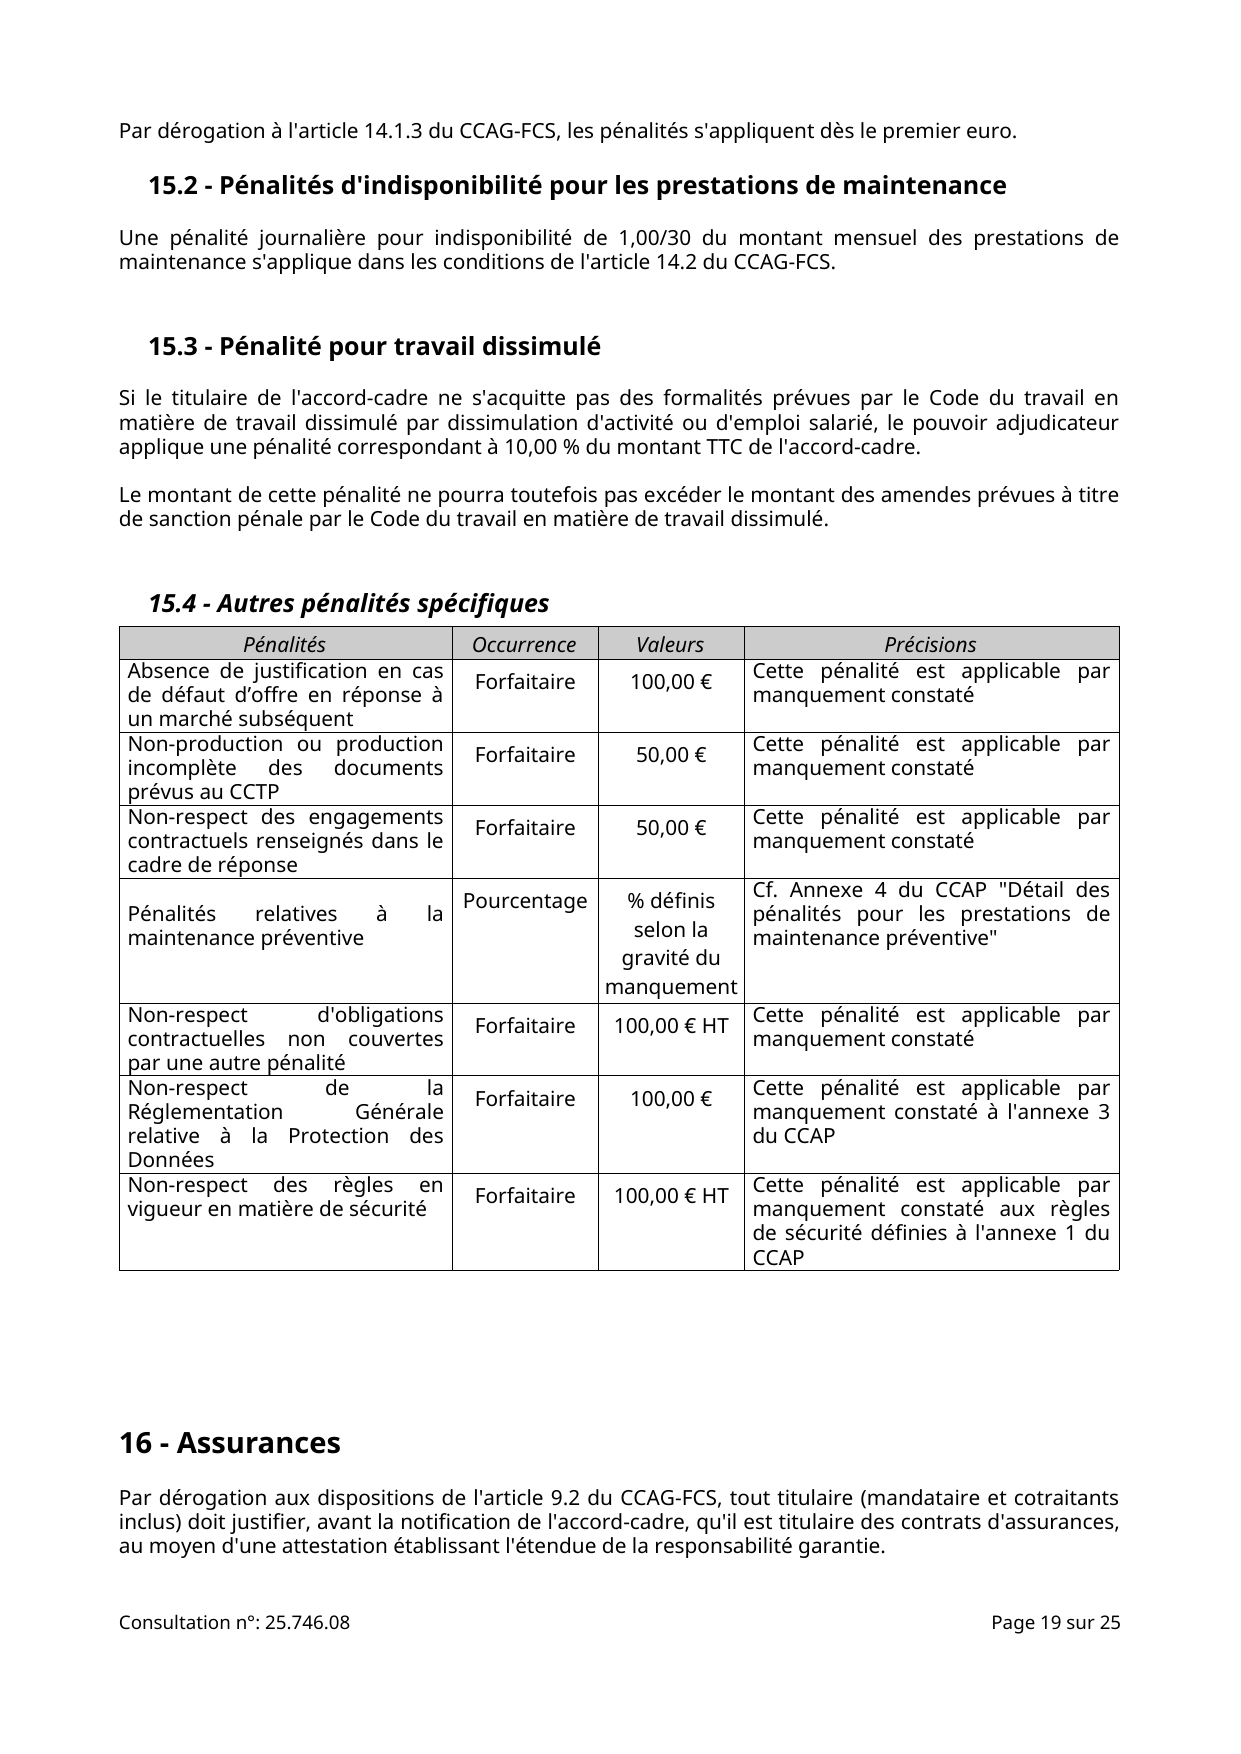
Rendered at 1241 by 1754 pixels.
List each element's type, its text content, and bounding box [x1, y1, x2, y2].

table_cell % définis selon la gravité du manquement [599, 879, 744, 1002]
table_cell Cette pénalité est applicable par manquement constaté [745, 660, 1119, 732]
table_header Valeurs [599, 627, 744, 659]
table_cell Non-respect de la Réglementation Générale relative à la Protection des Données [120, 1076, 452, 1173]
table_cell Forfaitaire [453, 1076, 598, 1173]
table_cell Cf. Annexe 4 du CCAP "Détail des pénalités pour les prestations de maintenance préventive" [745, 879, 1119, 1002]
table_cell Cette pénalité est applicable par manquement constaté à l'annexe 3 du CCAP [745, 1076, 1119, 1173]
text Une pénalité journalière pour indisponibilité de 1,00/30 du montant mensuel des prestations de maintenance s'applique dans les conditions de l'article 14.2 du CCAG-FCS. [119, 226, 1121, 274]
text Par dérogation aux dispositions de l'article 9.2 du CCAG-FCS, tout titulaire (mandataire et cotraitants inclus) doit justifier, avant la notification de l'accord-cadre, qu'il est titulaire des contrats d'assurances, au moyen d'une attestation établissant l'étendue de la responsabilité garantie. [119, 1486, 1121, 1559]
table_cell Cette pénalité est applicable par manquement constaté aux règles de sécurité définies à l'annexe 1 du CCAP [745, 1174, 1119, 1270]
table_cell Pourcentage [453, 879, 598, 1002]
table_cell Non-respect des engagements contractuels renseignés dans le cadre de réponse [120, 806, 452, 878]
table_cell Cette pénalité est applicable par manquement constaté [745, 733, 1119, 805]
table_header Précisions [745, 627, 1119, 659]
subtitle 15.3 - Pénalité pour travail dissimulé [148, 328, 1121, 362]
table_cell Forfaitaire [453, 733, 598, 805]
table_cell 50,00 € [599, 733, 744, 805]
table_cell Cette pénalité est applicable par manquement constaté [745, 1004, 1119, 1075]
table_cell 100,00 € [599, 660, 744, 732]
table_cell Forfaitaire [453, 1004, 598, 1075]
text Si le titulaire de l'accord-cadre ne s'acquitte pas des formalités prévues par le Code du travail en matière de travail dissimulé par dissimulation d'activité ou d'emploi salarié, le pouvoir adjudicateur applique une pénalité correspondant à 10,00 % du montant TTC de l'accord-cadre. [119, 386, 1121, 459]
table_cell Pénalités relatives à la maintenance préventive [120, 879, 452, 1002]
table_cell 100,00 € HT [599, 1004, 744, 1075]
table_cell Non-respect d'obligations contractuelles non couvertes par une autre pénalité [120, 1004, 452, 1075]
table_cell Absence de justification en cas de défaut d’offre en réponse à un marché subséquent [120, 660, 452, 732]
subtitle 16 - Assurances [119, 1422, 1121, 1462]
table_cell Non-production ou production incomplète des documents prévus au CCTP [120, 733, 452, 805]
table_cell Cette pénalité est applicable par manquement constaté [745, 806, 1119, 878]
table_cell 100,00 € [599, 1076, 744, 1173]
table_cell Forfaitaire [453, 660, 598, 732]
table_cell 100,00 € HT [599, 1174, 744, 1270]
table_cell Non-respect des règles en vigueur en matière de sécurité [120, 1174, 452, 1270]
subtitle 15.4 - Autres pénalités spécifiques [148, 585, 1121, 619]
text Par dérogation à l'article 14.1.3 du CCAG-FCS, les pénalités s'appliquent dès le premier euro. [119, 119, 1121, 143]
table_cell 50,00 € [599, 806, 744, 878]
table_cell Forfaitaire [453, 806, 598, 878]
table_header Pénalités [120, 627, 452, 659]
table_cell Forfaitaire [453, 1174, 598, 1270]
subtitle 15.2 - Pénalités d'indisponibilité pour les prestations de maintenance [148, 168, 1121, 202]
text Le montant de cette pénalité ne pourra toutefois pas excéder le montant des amendes prévues à titre de sanction pénale par le Code du travail en matière de travail dissimulé. [119, 483, 1121, 531]
table_header Occurrence [453, 627, 598, 659]
